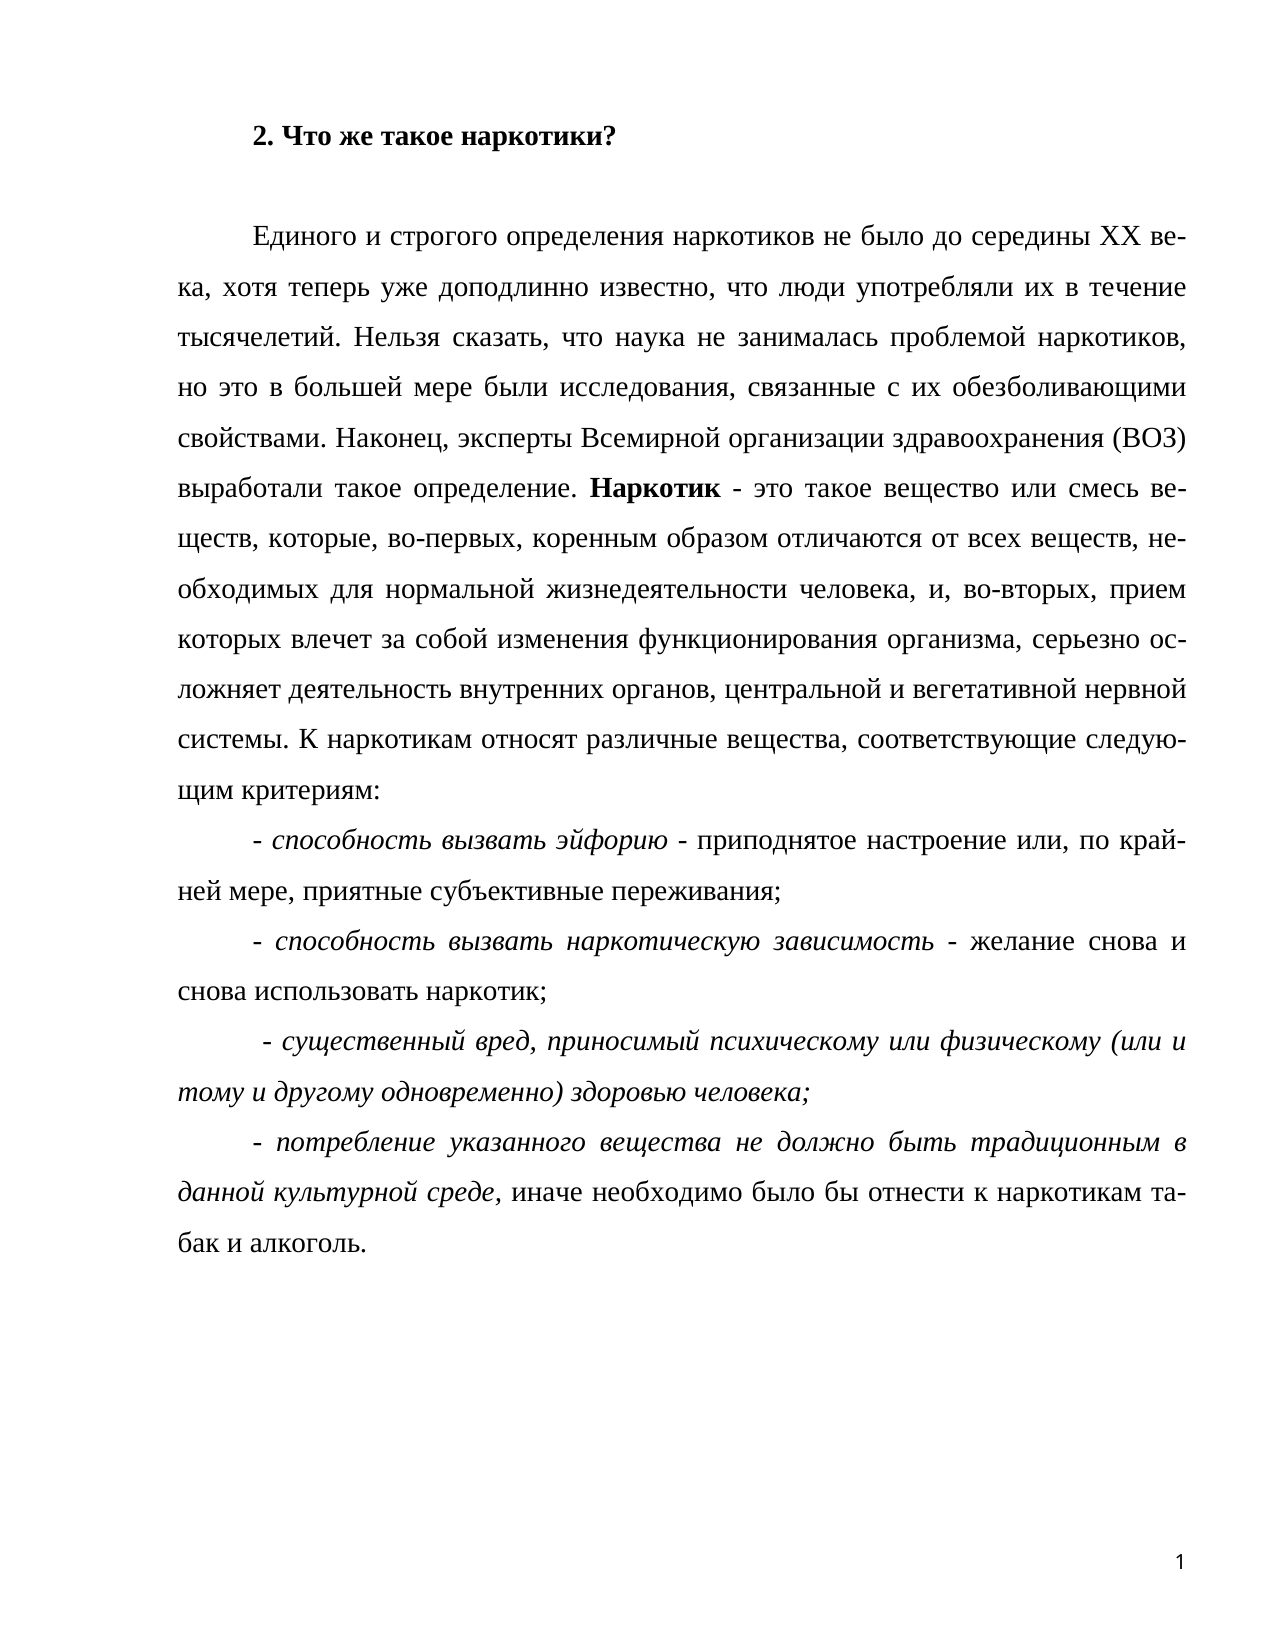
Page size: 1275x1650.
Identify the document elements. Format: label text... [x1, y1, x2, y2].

text Единого и строгого определения наркотиков не было до середины XX века, хотя теперь уже доподлинно известно, что люди употребляли их в течение тысячелетий. Нельзя сказать, что наука не занималась проблемой наркотиков, но это в большей мере были исследования, связанные с их обезболивающими свойствами. Наконец, эксперты Всемирной организации здравоохранения (ВОЗ) выработали такое определение. Наркотик - это такое вещество или смесь веществ, которые, во-первых, коренным образом отличаются от всех веществ, необходимых для нормальной жизнедеятельности человека, и, во-вторых, прием которых влечет за собой изменения функционирования организма, серьезно осложняет деятельность внутренних органов, центральной и вегетативной нервной системы. К наркотикам относят различные вещества, соответствующие следующим критериям: [177, 219, 1186, 806]
text 2. Что же такое наркотики? [177, 118, 1186, 152]
text - способность вызвать эйфорию - приподнятое настроение или, по крайней мере, приятные субъективные переживания; [177, 822, 1186, 906]
text - потребление указанного вещества не должно быть традиционным в данной культурной среде, иначе необходимо было бы отнести к наркотикам табак и алкоголь. [177, 1124, 1186, 1258]
text - существенный вред, приносимый психическому или физическому (или и тому и другому одновременно) здоровью человека; [177, 1024, 1186, 1108]
text - способность вызвать наркотическую зависимость - желание снова и снова использовать наркотик; [177, 923, 1186, 1007]
